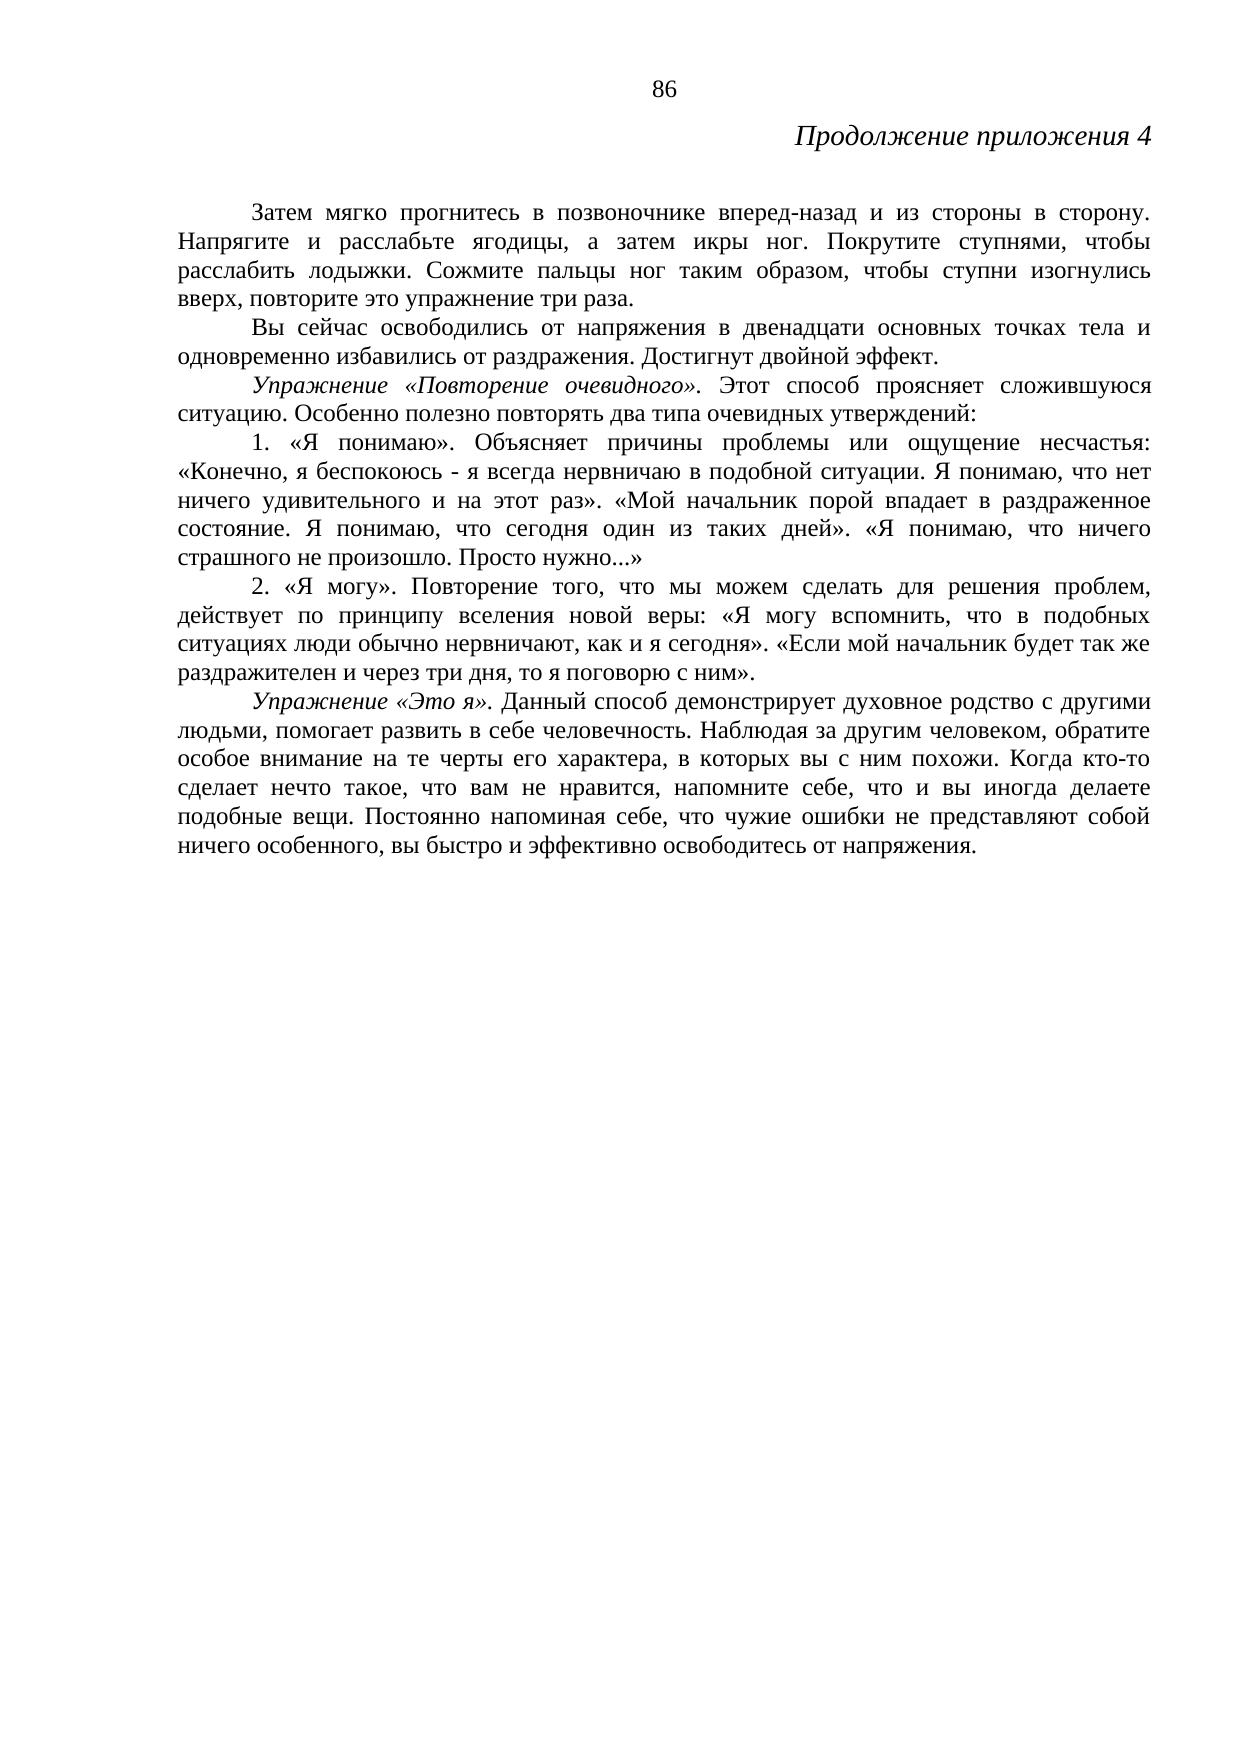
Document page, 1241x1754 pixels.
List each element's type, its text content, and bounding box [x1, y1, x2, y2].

text Продолжение приложения 4 [177, 118, 1152, 152]
text Вы сейчас освободились от напряжения в двенадцати основных точках тела и одновременно избавились от раздражения. Достигнут двойной эффект. [177, 312, 1152, 370]
text 2. «Я могу». Повторение того, что мы можем сделать для решения проблем, действует по принципу вселения новой веры: «Я могу вспомнить, что в подобных ситуациях люди обычно нервничают, как и я сегодня». «Если мой начальник будет так же раздражителен и через три дня, то я поговорю с ним». [177, 571, 1152, 686]
text Упражнение «Повторение очевидного». Этот способ проясняет сложившуюся ситуацию. Особенно полезно повторять два типа очевидных утверждений: [177, 370, 1152, 427]
text 1. «Я понимаю». Объясняет причины проблемы или ощущение несчастья: «Конечно, я беспокоюсь - я всегда нервничаю в подобной ситуации. Я понимаю, что нет ничего удивительного и на этот раз». «Мой начальник порой впадает в раздраженное состояние. Я понимаю, что сегодня один из таких дней». «Я понимаю, что ничего страшного не произошло. Просто нужно...» [177, 427, 1152, 571]
text Упражнение «Это я». Данный способ демонстрирует духовное родство с другими людьми, помогает развить в себе человечность. Наблюдая за другим человеком, обратите особое внимание на те черты его характера, в которых вы с ним похожи. Когда кто-то сделает нечто такое, что вам не нравится, напомните себе, что и вы иногда делаете подобные вещи. Постоянно напоминая себе, что чужие ошибки не представляют собой ничего особенного, вы быстро и эффективно освободитесь от напряжения. [177, 686, 1152, 858]
text Затем мягко прогнитесь в позвоночнике вперед-назад и из стороны в сторону. Напрягите и расслабьте ягодицы, а затем икры ног. Покрутите ступнями, чтобы расслабить лодыжки. Сожмите пальцы ног таким образом, чтобы ступни изогнулись вверх, повторите это упражнение три раза. [177, 197, 1152, 312]
